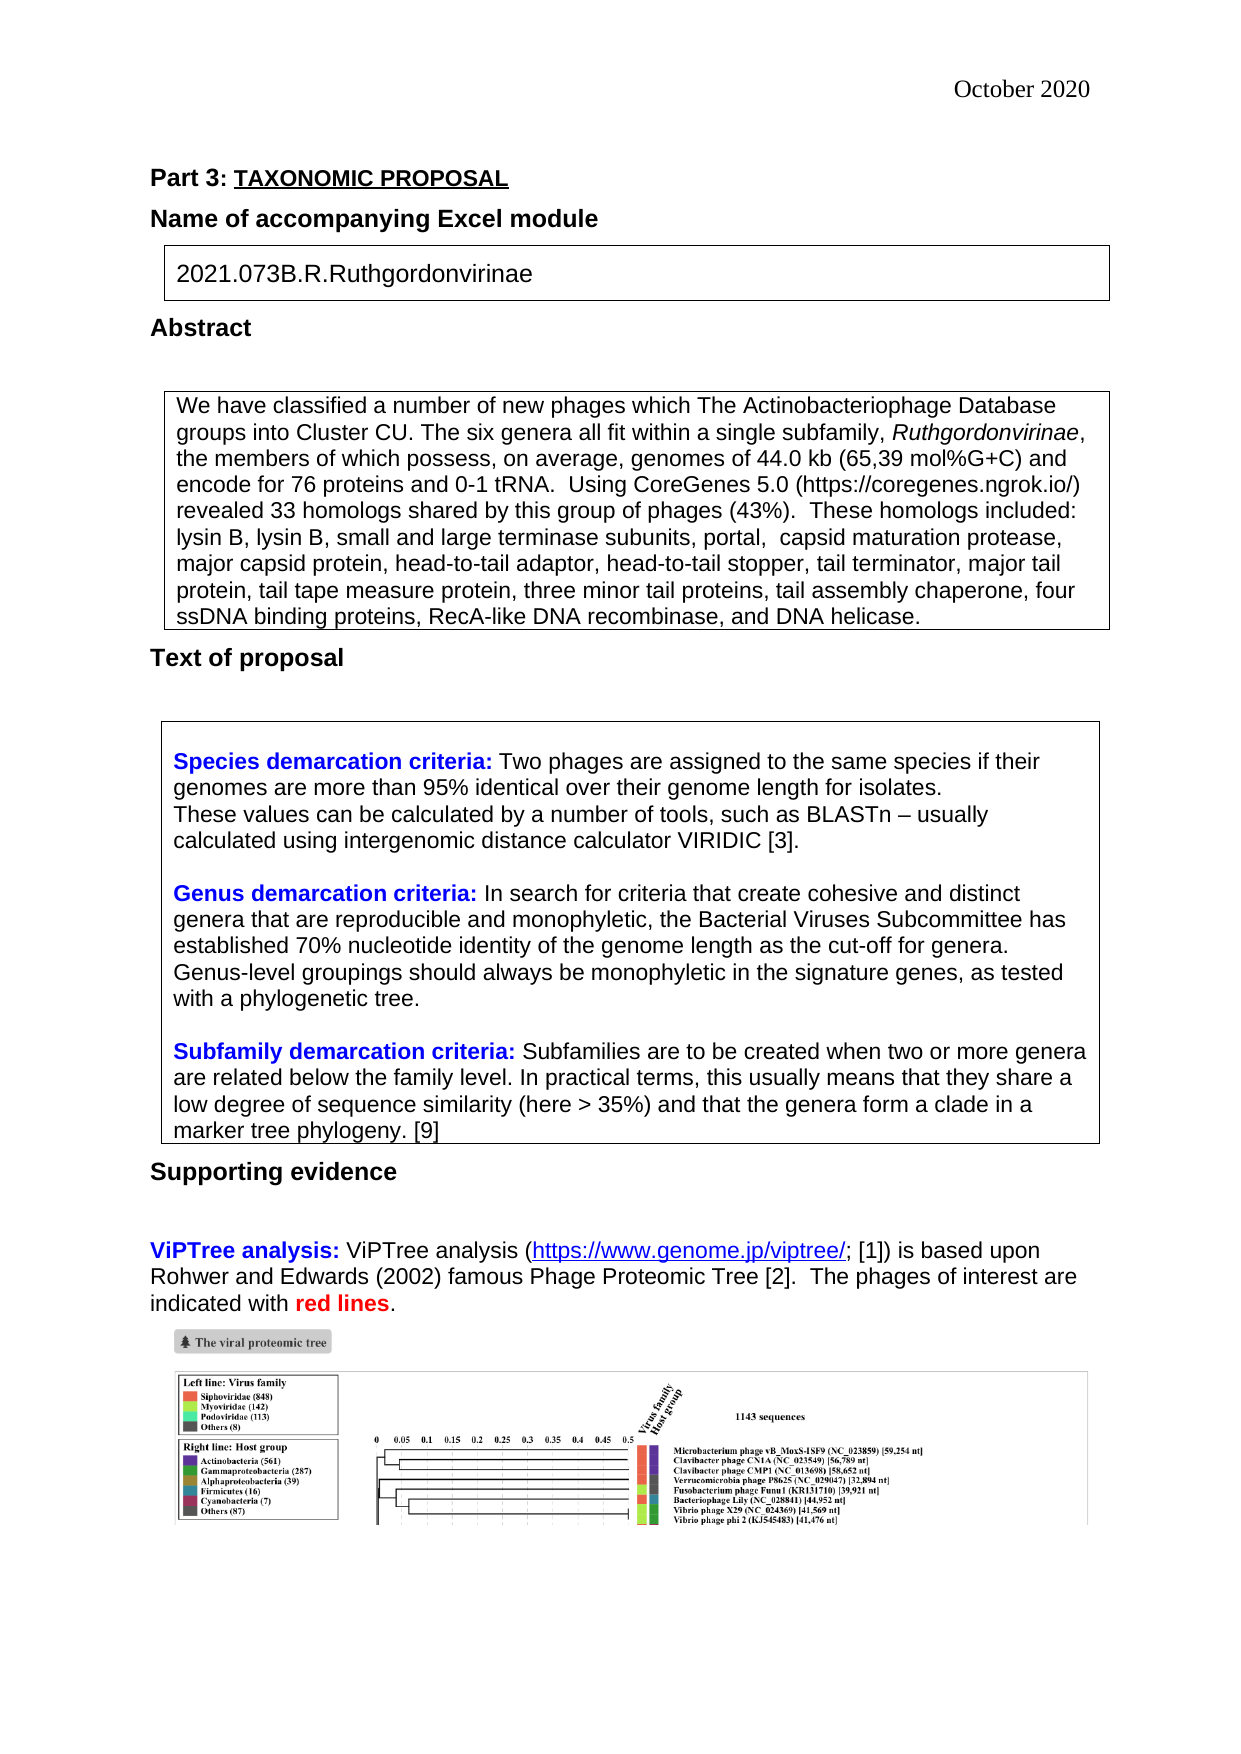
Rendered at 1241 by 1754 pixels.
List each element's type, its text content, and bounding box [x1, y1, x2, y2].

table_header We have classified a number of new phages which The Actinobacteriophage Database groups into Cluster CU. The six genera all fit within a single subfamily, Ruthgordonvirinae, the members of which possess, on average, genomes of 44.0 kb (65,39 mol%G+C) and encode for 76 proteins and 0-1 tRNA. Using CoreGenes 5.0 (https://coregenes.ngrok.io/) revealed 33 homologs shared by this group of phages (43%). These homologs included: lysin B, lysin B, small and large terminase subunits, portal, capsid maturation protease, major capsid protein, head-to-tail adaptor, head-to-tail stopper, tail terminator, major tail protein, tail tape measure protein, three minor tail proteins, tail assembly chaperone, four ssDNA binding proteins, RecA-like DNA recombinase, and DNA helicase. [165, 392, 1109, 629]
text ViPTree analysis: ViPTree analysis (https://www.genome.jp/viptree/; [1]) is based upon Rohwer and Edwards (2002) famous Phage Proteomic Tree [2]. The phages of interest are indicated with red lines. [150, 1237, 1090, 1316]
text Supporting evidence [150, 1157, 1090, 1186]
text Text of proposal [150, 643, 1090, 672]
table_header [150, 684, 1111, 1144]
picture [150, 1328, 1091, 1525]
text Part 3: TAXONOMIC PROPOSAL [150, 162, 1090, 191]
text Abstract [150, 313, 1090, 342]
table_header 2021.073B.R.Ruthgordonvirinae [165, 246, 1109, 300]
text Name of accompanying Excel module [150, 204, 1090, 232]
